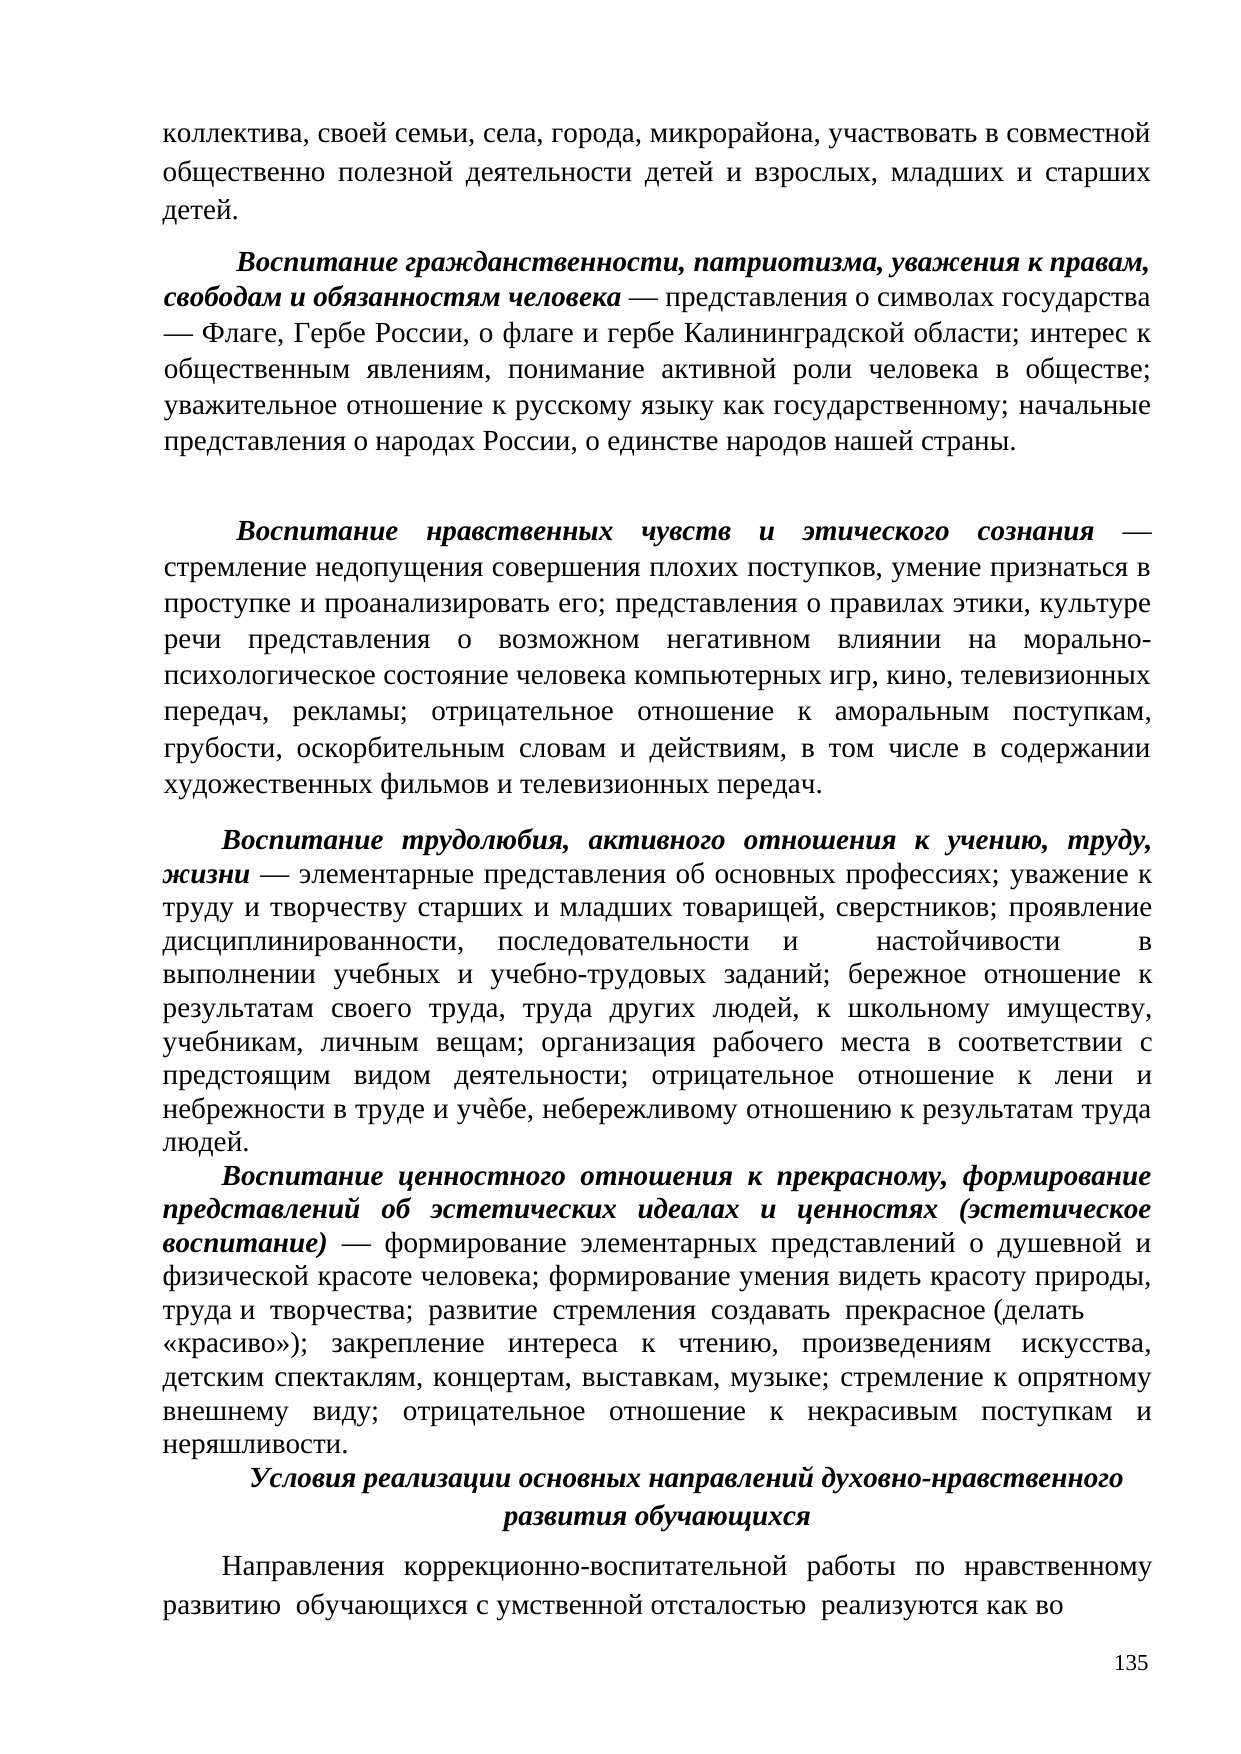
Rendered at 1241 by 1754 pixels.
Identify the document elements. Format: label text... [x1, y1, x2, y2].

subtitle Условия реализации основных направлений духовно-нравственного развития обучающихся [249, 1460, 1124, 1532]
text — Флаге, Гербе России, о флаге и гербе Калининградской области; интерес к общественным явлениям, понимание активной роли человека в обществе; уважительное отношение к русскому языку как государственному; начальные представления о народах России, о единстве народов нашей страны. [163, 315, 1151, 457]
text Воспитание ценностного отношения к прекрасному, формирование представлений об эстетических идеалах и ценностях (эстетическое воспитание) — формирование элементарных представлений о душевной и физической красоте человека; формирование умения видеть красоту природы, труда и творчества; развитие стремления создавать прекрасное (делать [162, 1158, 1152, 1326]
text Воспитание нравственных чувств и этического сознания — стремление недопущения совершения плохих поступков, умение признаться в проступке и проанализировать его; представления о правилах этики, культуре речи представления о возможном негативном влиянии на морально- психологическое состояние человека компьютерных игр, кино, телевизионных передач, рекламы; отрицательное отношение к аморальным поступкам, грубости, оскорбительным словам и действиям, в том числе в содержании художественных фильмов и телевизионных передач. [163, 513, 1151, 799]
text «красиво»); закрепление интереса к чтению, произведениям искусства, детским спектаклям, концертам, выставкам, музыке; стремление к опрятному внешнему виду; отрицательное отношение к некрасивым поступкам и неряшливости. [162, 1326, 1152, 1460]
text коллектива, своей семьи, села, города, микрорайона, участвовать в совместной общественно полезной деятельности детей и взрослых, младших и старших детей. [162, 115, 1152, 226]
text Воспитание трудолюбия, активного отношения к учению, труду, жизни — элементарные представления об основных профессиях; уважение к труду и творчеству старших и младших товарищей, сверстников; проявление дисциплинированности, последовательности и настойчивости в выполнении учебных и учебно-трудовых заданий; бережное отношение к результатам своего труда, труда других людей, к школьному имуществу, учебникам, личным вещам; организация рабочего места в соответствии с предстоящим видом деятельности; отрицательное отношение к лени и небрежности в труде и учѐбе, небережливому отношению к результатам труда людей. [162, 822, 1152, 1158]
text Направления коррекционно-воспитательной работы по нравственному развитию обучающихся с умственной отсталостью реализуются как во [162, 1548, 1152, 1621]
text Воспитание гражданственности, патриотизма, уважения к правам, свободам и обязанностям человека — представления о символах государства [163, 244, 1151, 313]
